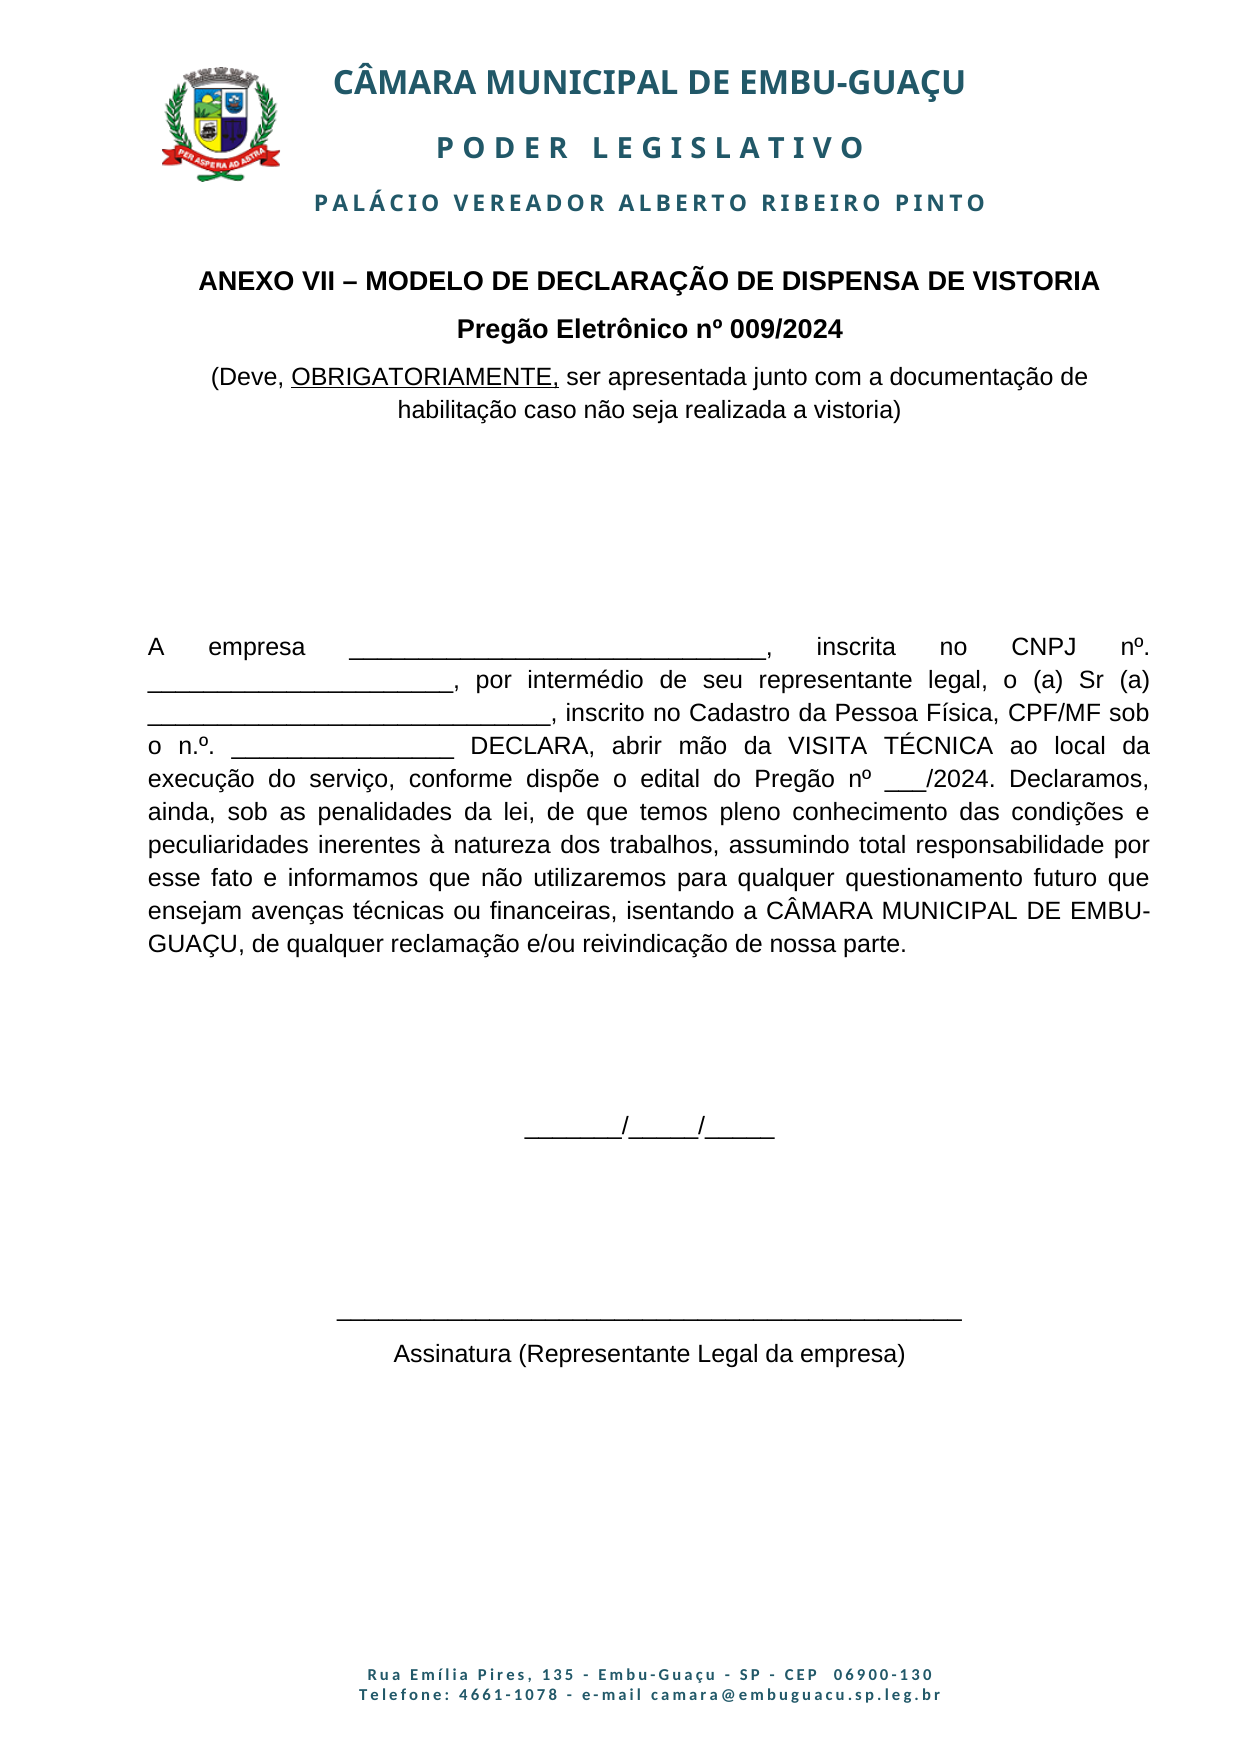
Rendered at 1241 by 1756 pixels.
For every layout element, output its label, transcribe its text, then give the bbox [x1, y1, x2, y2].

text (Deve, OBRIGATORIAMENTE, ser apresentada junto com a documentação de habilitação caso não seja realizada a vistoria) [148, 362, 1152, 423]
text _____________________________________________ [148, 1293, 1152, 1322]
text _______/_____/_____ [148, 1111, 1152, 1140]
text Assinatura (Representante Legal da empresa) [148, 1339, 1152, 1368]
text Pregão Eletrônico nº 009/2024 [148, 313, 1152, 344]
picture [161, 67, 281, 182]
text A empresa ______________________________, inscrita no CNPJ nº. ______________________, por intermédio de seu representante legal, o (a) Sr (a) _____________________________, inscrito no Cadastro da Pessoa Física, CPF/MF sob o n.º. ________________ DECLARA, abrir mão da VISITA TÉCNICA ao local da execução do serviço, conforme dispõe o edital do Pregão nº ___/2024. Declaramos, ainda, sob as penalidades da lei, de que temos pleno conhecimento das condições e peculiaridades inerentes à natureza dos trabalhos, assumindo total responsabilidade por esse fato e informamos que não utilizaremos para qualquer questionamento futuro que ensejam avenças técnicas ou financeiras, isentando a CÂMARA MUNICIPAL DE EMBU-GUAÇU, de qualquer reclamação e/ou reivindicação de nossa parte. [148, 632, 1152, 958]
text ANEXO VII – MODELO DE DECLARAÇÃO DE DISPENSA DE VISTORIA [148, 265, 1152, 296]
